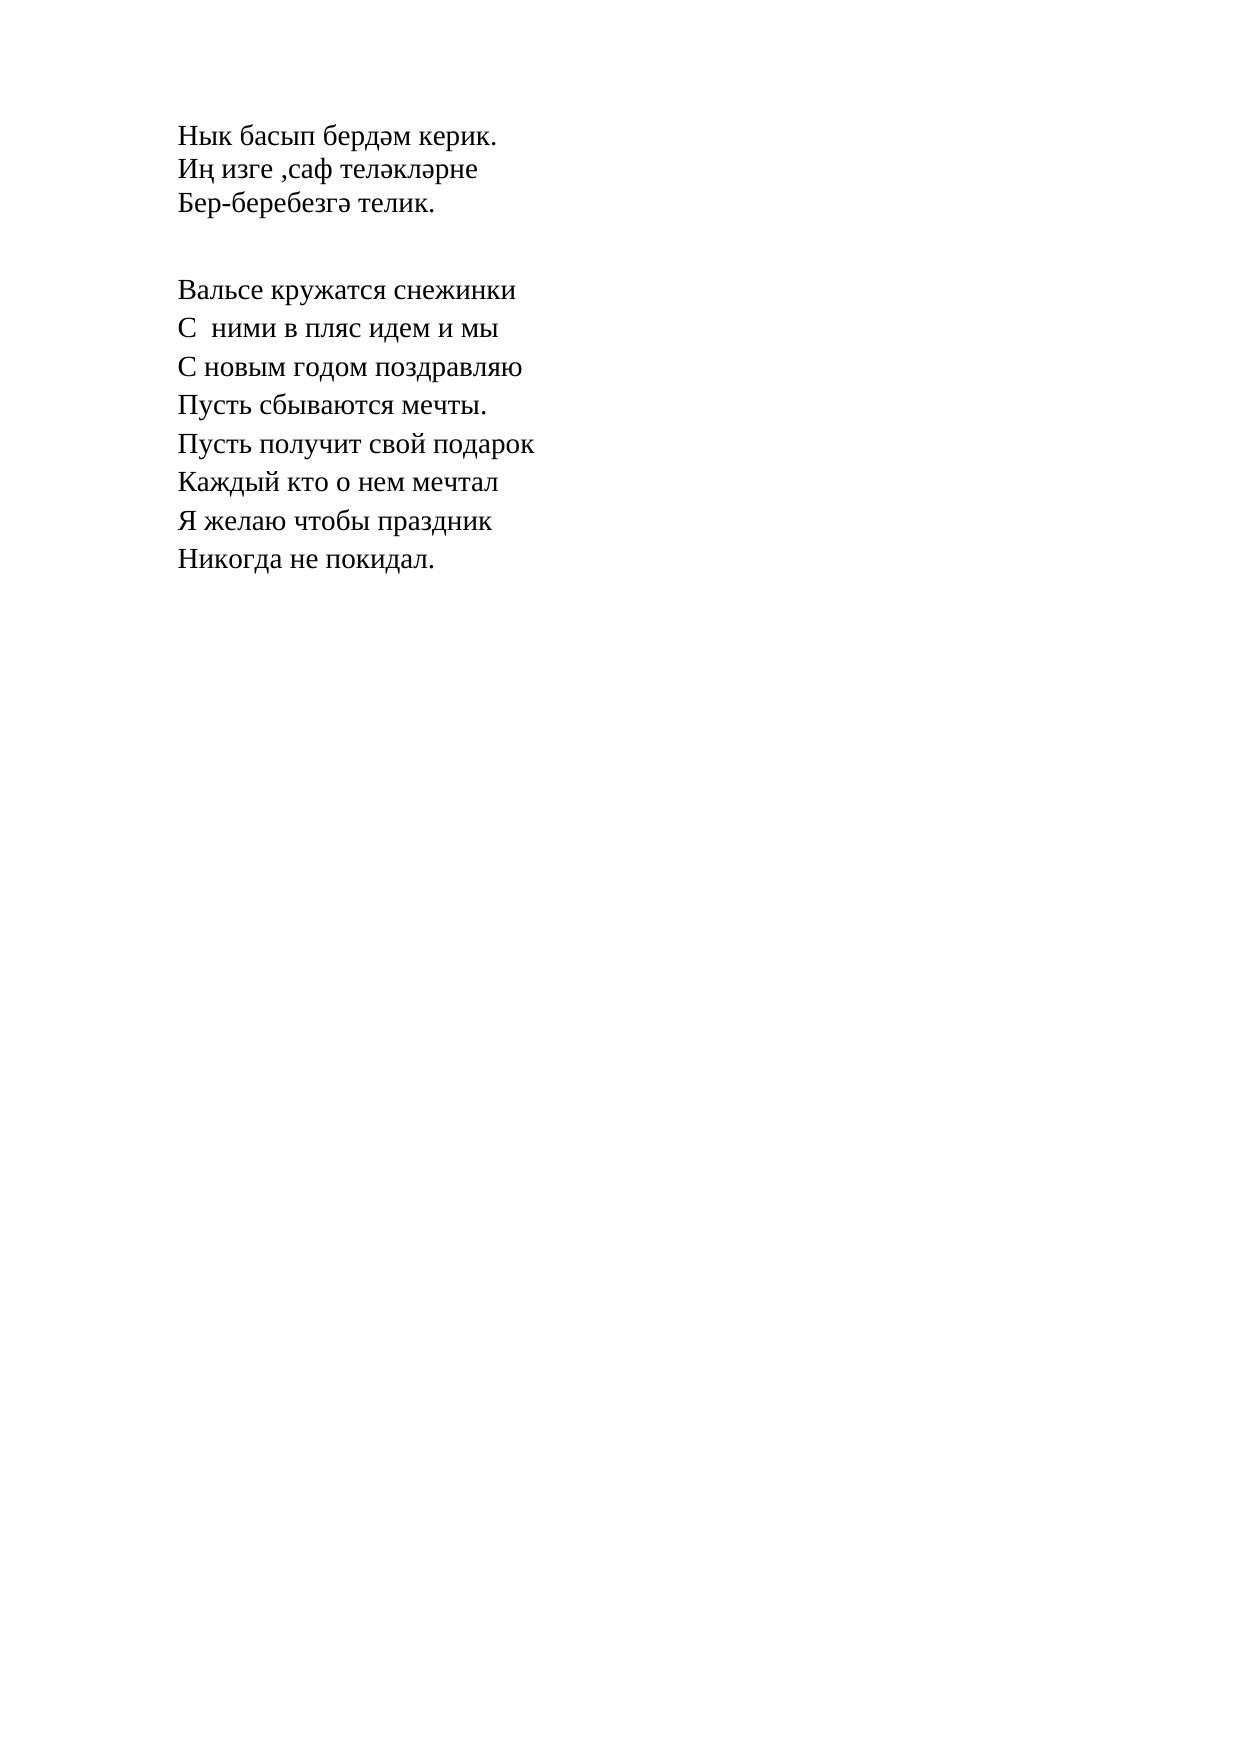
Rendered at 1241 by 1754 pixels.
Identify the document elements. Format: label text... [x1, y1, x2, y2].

text С ними в пляс идем и мы С новым годом поздравляю Пусть сбываются мечты. Пусть получит свой подарок Каждый кто о нем мечтал Я желаю чтобы праздник Никогда не покидал. [177, 310, 1152, 575]
text Вальсе кружатся снежинки [177, 272, 1152, 305]
